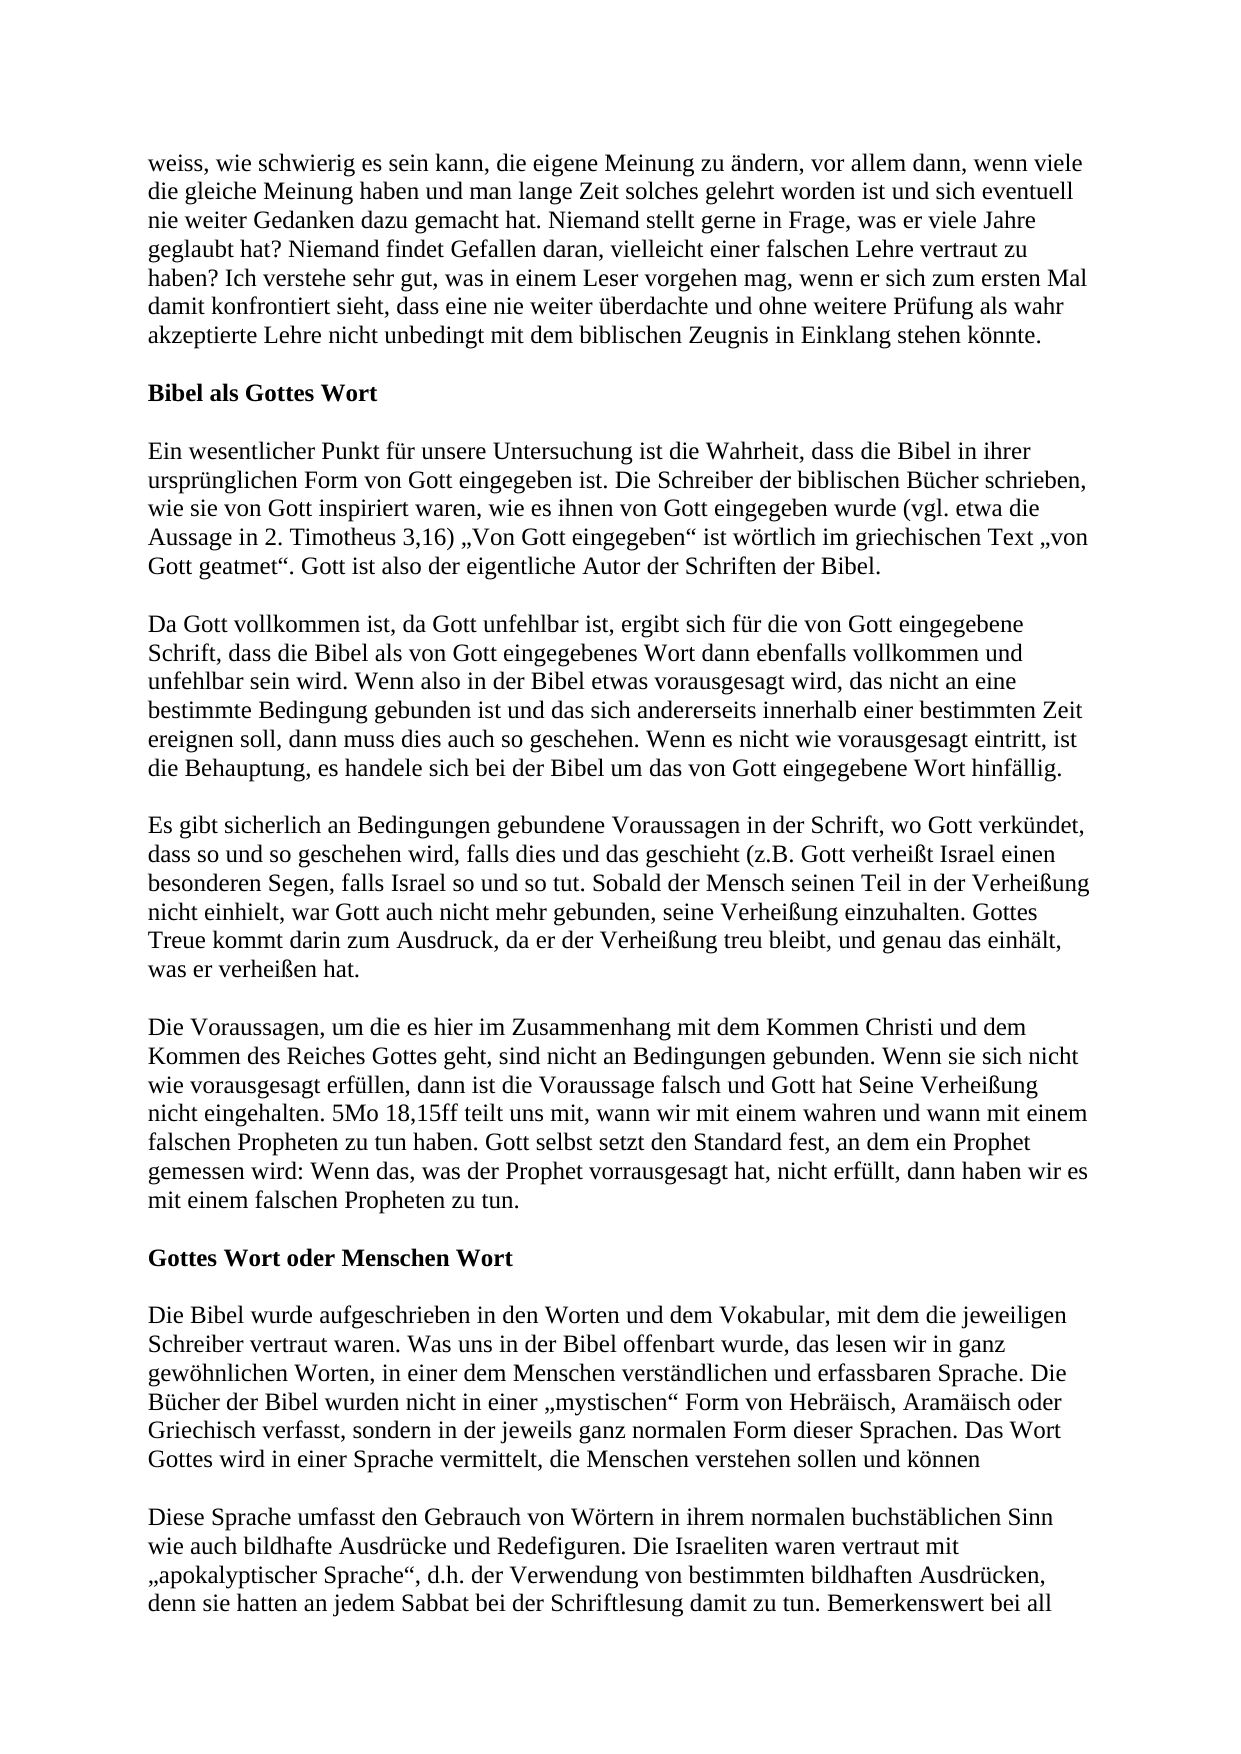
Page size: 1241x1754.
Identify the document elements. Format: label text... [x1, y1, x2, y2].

text Gottes Wort oder Menschen Wort [148, 1243, 1093, 1271]
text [148, 148, 1093, 349]
text Bibel als Gottes Wort [148, 378, 1093, 407]
text Ein wesentlicher Punkt für unsere Untersuchung ist die Wahrheit, dass die Bibel in ihrer ursprünglichen Form von Gott eingegeben ist. Die Schreiber der biblischen Bücher schrieben, wie sie von Gott inspiriert waren, wie es ihnen von Gott eingegeben wurde (vgl. etwa die Aussage in 2. Timotheus 3,16) „Von Gott eingegeben“ ist wörtlich im griechischen Text „von Gott geatmet“. Gott ist also der eigentliche Autor der Schriften der Bibel. [148, 436, 1093, 580]
text Es gibt sicherlich an Bedingungen gebundene Voraussagen in der Schrift, wo Gott verkündet, dass so und so geschehen wird, falls dies und das geschieht (z.B. Gott verheißt Israel einen besonderen Segen, falls Israel so und so tut. Sobald der Mensch seinen Teil in der Verheißung nicht einhielt, war Gott auch nicht mehr gebunden, seine Verheißung einzuhalten. Gottes Treue kommt darin zum Ausdruck, da er der Verheißung treu bleibt, und genau das einhält, was er verheißen hat. [148, 811, 1093, 983]
text Die Bibel wurde aufgeschrieben in den Worten und dem Vokabular, mit dem die jeweiligen Schreiber vertraut waren. Was uns in der Bibel offenbart wurde, das lesen wir in ganz gewöhnlichen Worten, in einer dem Menschen verständlichen und erfassbaren Sprache. Die Bücher der Bibel wurden nicht in einer „mystischen“ Form von Hebräisch, Aramäisch oder Griechisch verfasst, sondern in der jeweils ganz normalen Form dieser Sprachen. Das Wort Gottes wird in einer Sprache vermittelt, die Menschen verstehen sollen und können [148, 1301, 1093, 1473]
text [148, 1502, 1093, 1617]
text Da Gott vollkommen ist, da Gott unfehlbar ist, ergibt sich für die von Gott eingegebene Schrift, dass die Bibel als von Gott eingegebenes Wort dann ebenfalls vollkommen und unfehlbar sein wird. Wenn also in der Bibel etwas vorausgesagt wird, das nicht an eine bestimmte Bedingung gebunden ist und das sich andererseits innerhalb einer bestimmten Zeit ereignen soll, dann muss dies auch so geschehen. Wenn es nicht wie vorausgesagt eintritt, ist die Behauptung, es handele sich bei der Bibel um das von Gott eingegebene Wort hinfällig. [148, 609, 1093, 781]
text Die Voraussagen, um die es hier im Zusammenhang mit dem Kommen Christi und dem Kommen des Reiches Gottes geht, sind nicht an Bedingungen gebunden. Wenn sie sich nicht wie vorausgesagt erfüllen, dann ist die Voraussage falsch und Gott hat Seine Verheißung nicht eingehalten. 5Mo 18,15ff teilt uns mit, wann wir mit einem wahren und wann mit einem falschen Propheten zu tun haben. Gott selbst setzt den Standard fest, an dem ein Prophet gemessen wird: Wenn das, was der Prophet vorrausgesagt hat, nicht erfüllt, dann haben wir es mit einem falschen Propheten zu tun. [148, 1012, 1093, 1213]
